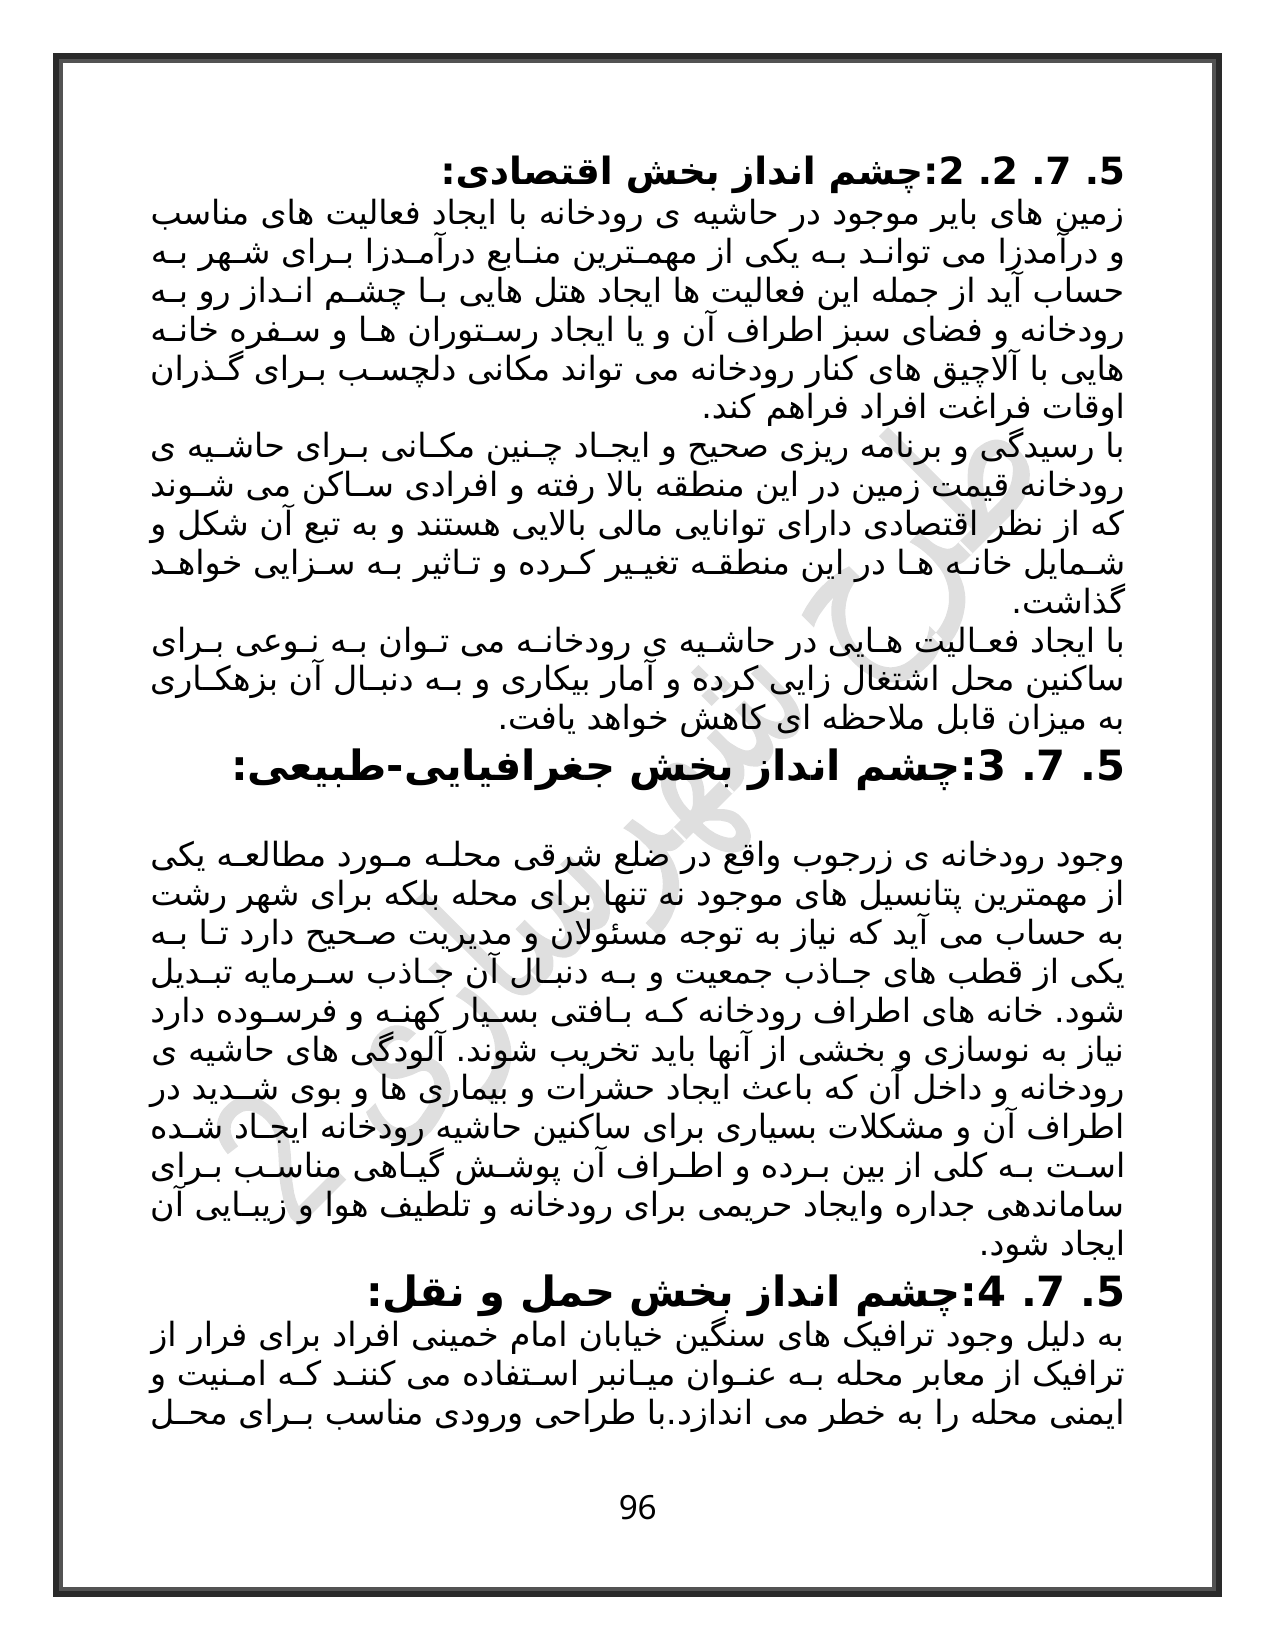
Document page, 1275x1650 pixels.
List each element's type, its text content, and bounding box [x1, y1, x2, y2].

subtitle 5. 7. 3:چشم انداز بخش جغرافیایی-طبیعی: [150, 742, 1125, 790]
text زمین های بایر موجود در حاشیه ی رودخانه با ایجاد فعالیت های مناسب و درآمدزا می تواند به یکی از مهمترین منابع درآمدزا برای شهر به حساب آید از جمله این فعالیت ها ایجاد هتل هایی با چشم انداز رو به رودخانه و فضای سبز اطراف آن و یا ایجاد رستوران ها و سفره خانه هایی با آلاچیق های کنار رودخانه می تواند مکانی دلچسب برای گذران اوقات فراغت افراد فراهم کند. [150, 194, 1125, 427]
text وجود رودخانه ی زرجوب واقع در ضلع شرقی محله مورد مطالعه یکی از مهمترین پتانسیل های موجود نه تنها برای محله بلکه برای شهر رشت به حساب می آید که نیاز به توجه مسئولان و مدیریت صحیح دارد تا به یکی از قطب های جاذب جمعیت و به دنبال آن جاذب سرمایه تبدیل شود. خانه های اطراف رودخانه که بافتی بسیار کهنه و فرسوده دارد نیاز به نوسازی و بخشی از آنها باید تخریب شوند. آلودگی های حاشیه ی رودخانه و داخل آن که باعث ایجاد حشرات و بیماری ها و بوی شدید در اطراف آن و مشکلات بسیاری برای ساکنین حاشیه رودخانه ایجاد شده است به کلی از بین برده و اطراف آن پوشش گیاهی مناسب برای ساماندهی جداره وایجاد حریمی برای رودخانه و تلطیف هوا و زیبایی آن ایجاد شود. [150, 836, 1125, 1263]
text با ایجاد فعالیت هایی در حاشیه ی رودخانه می توان به نوعی برای ساکنین محل اشتغال زایی کرده و آمار بیکاری و به دنبال آن بزهکاری به میزان قابل ملاحظه ای کاهش خواهد یافت. [150, 621, 1125, 738]
subtitle 5. 7. 2. 2:چشم انداز بخش اقتصادی: [150, 150, 1125, 194]
subtitle 5. 7. 4:چشم انداز بخش حمل و نقل: [150, 1267, 1125, 1316]
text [150, 1316, 1125, 1432]
text با رسیدگی و برنامه ریزی صحیح و ایجاد چنین مکانی برای حاشیه ی رودخانه قیمت زمین در این منطقه بالا رفته و افرادی ساکن می شوند که از نظر اقتصادی دارای توانایی مالی بالایی هستند و به تبع آن شکل و شمایل خانه ها در این منطقه تغییر کرده و تاثیر به سزایی خواهد گذاشت. [150, 427, 1125, 621]
